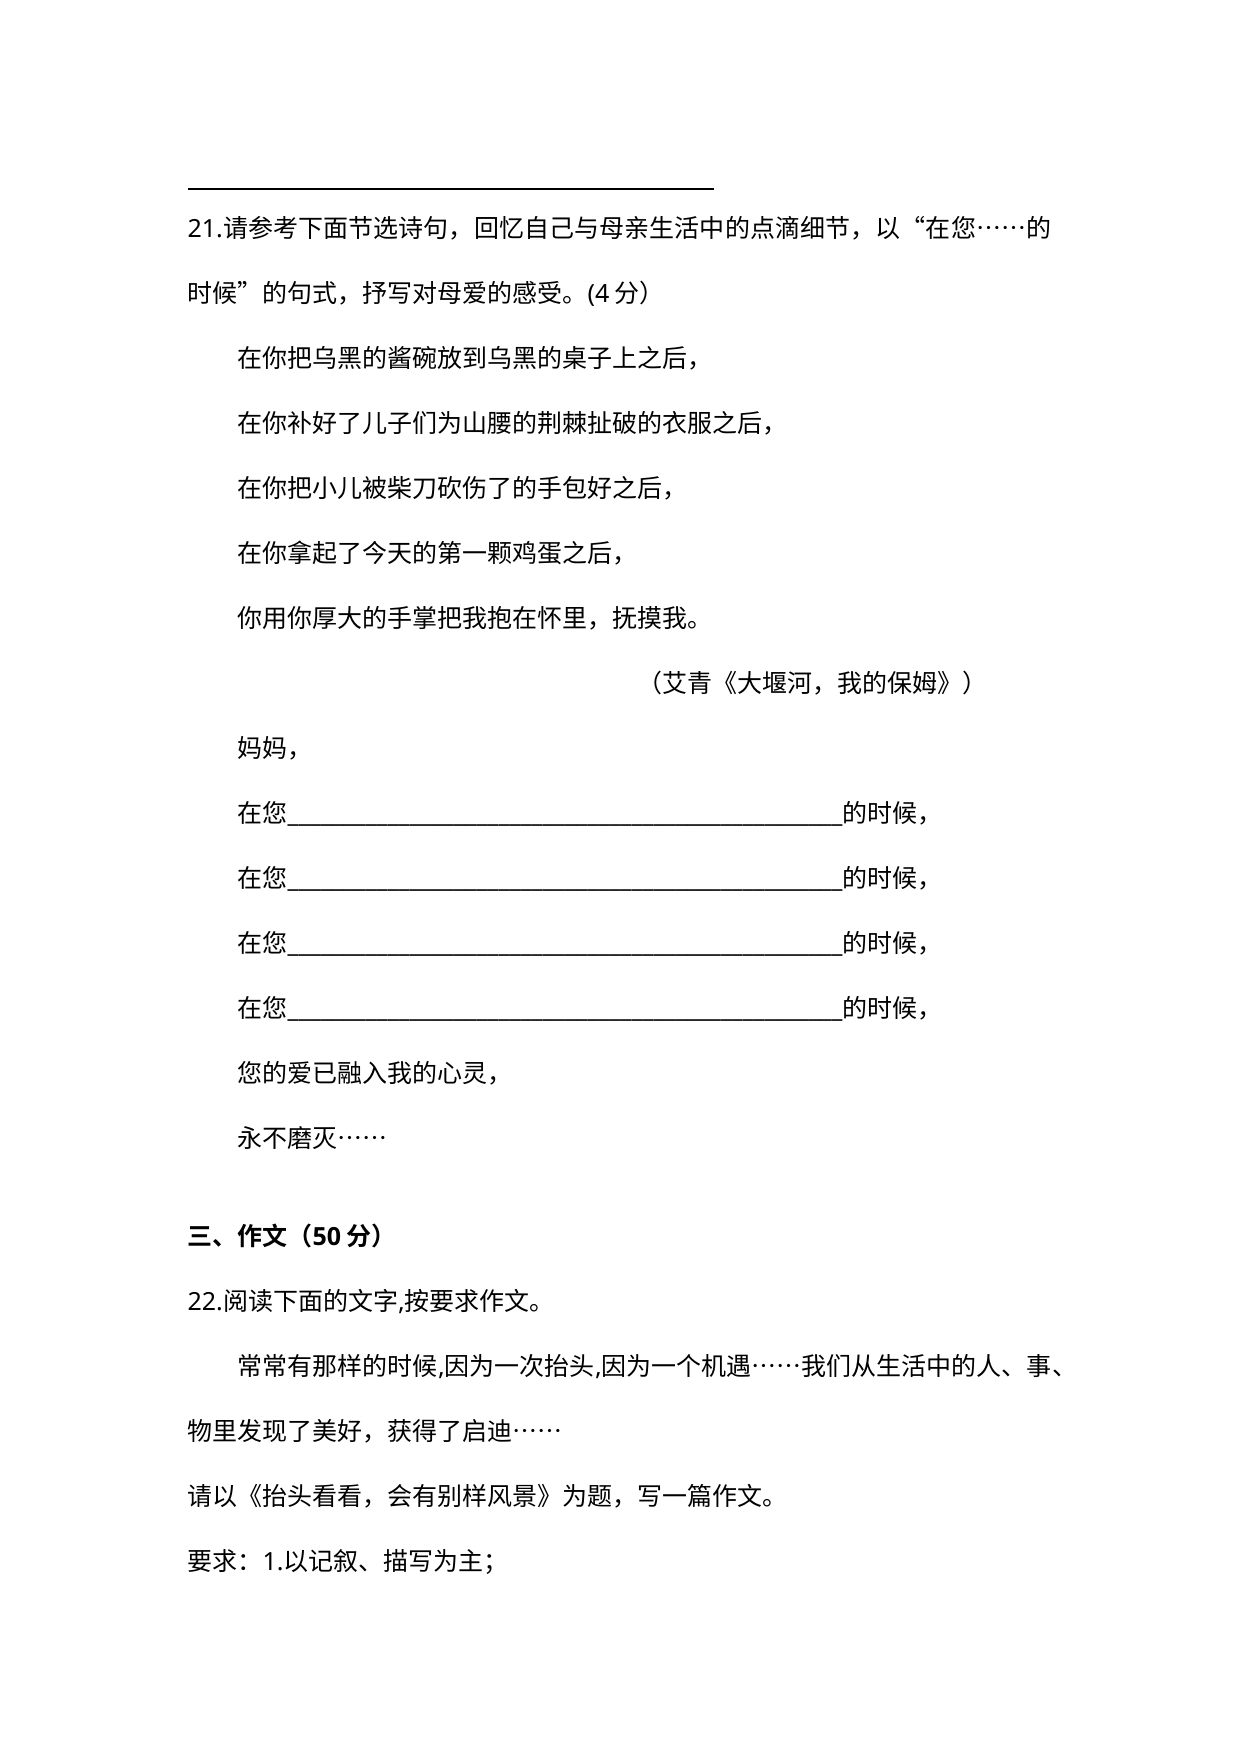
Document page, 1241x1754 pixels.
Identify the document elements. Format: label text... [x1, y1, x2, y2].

text 22.阅读下面的文字,按要求作文。 [187, 1267, 1053, 1332]
text 在您__________________________________________________的时候， [187, 974, 1053, 1039]
text 三、作文（50分） [187, 1202, 1053, 1267]
text 在您__________________________________________________的时候， [187, 779, 1053, 844]
text 21.请参考下面节选诗句，回忆自己与母亲生活中的点滴细节，以“在您……的时候”的句式，抒写对母爱的感受。(4分） [187, 194, 1053, 324]
text 要求：1.以记叙、描写为主； [187, 1527, 1053, 1592]
text （艾青《大堰河，我的保姆》） [187, 649, 1053, 714]
text 常常有那样的时候,因为一次抬头,因为一个机遇……我们从生活中的人、事、物里发现了美好，获得了启迪…… [187, 1332, 1053, 1462]
text 在你把乌黑的酱碗放到乌黑的桌子上之后， [187, 324, 1053, 389]
text 在你把小儿被柴刀砍伤了的手包好之后， [187, 454, 1053, 519]
text 你用你厚大的手掌把我抱在怀里，抚摸我。 [187, 584, 1053, 649]
text 请以《抬头看看，会有别样风景》为题，写一篇作文。 [187, 1462, 1053, 1527]
text 妈妈， [187, 714, 1053, 779]
text 在您__________________________________________________的时候， [187, 909, 1053, 974]
text 在你拿起了今天的第一颗鸡蛋之后， [187, 519, 1053, 584]
text 永不磨灭…… [187, 1104, 1053, 1169]
text 在您__________________________________________________的时候， [187, 844, 1053, 909]
text 在你补好了儿子们为山腰的荆棘扯破的衣服之后， [187, 389, 1053, 454]
text 您的爱已融入我的心灵， [187, 1039, 1053, 1104]
